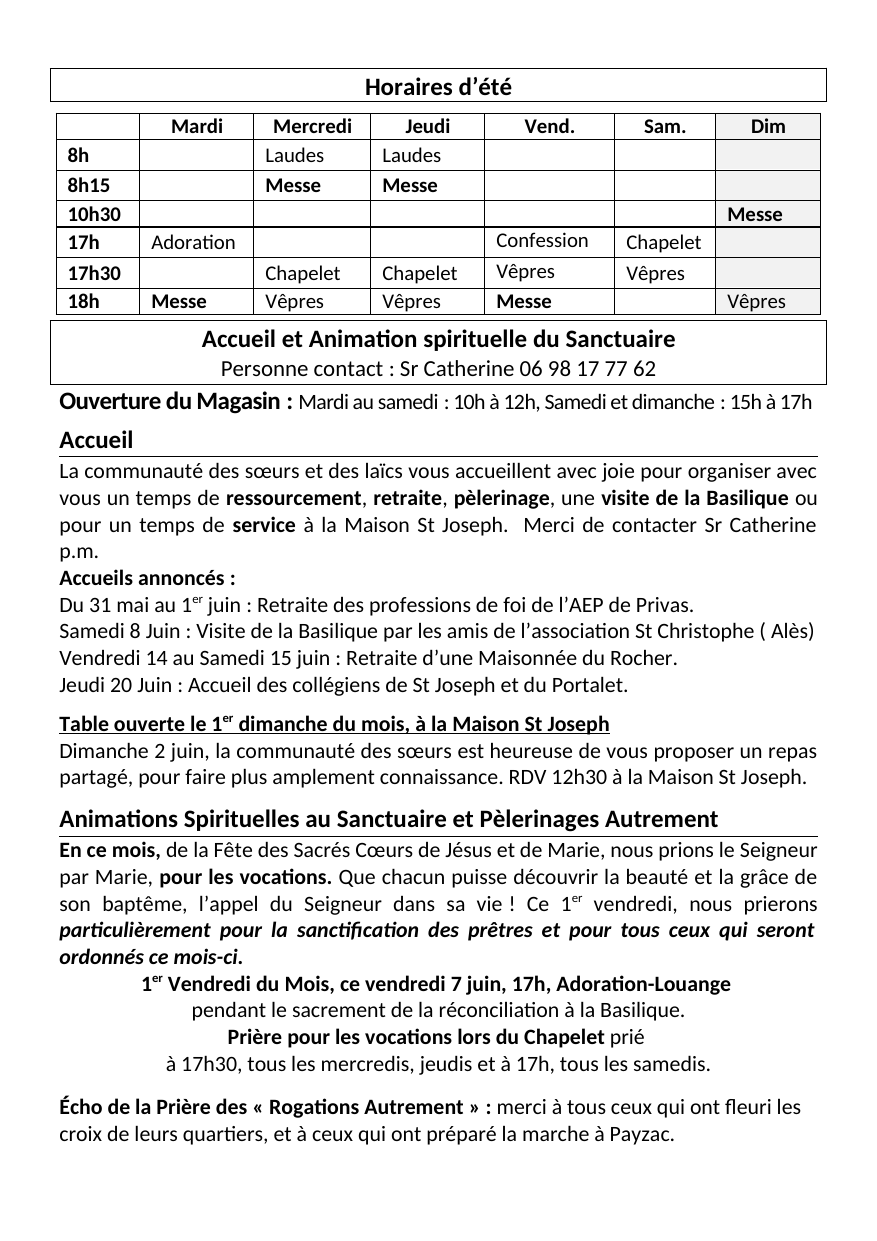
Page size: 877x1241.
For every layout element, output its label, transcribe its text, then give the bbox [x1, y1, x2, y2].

text Écho de la Prière des « Rogations Autrement » : merci à tous ceux qui ont fleuri les croix de leurs quartiers, et à ceux qui ont préparé la marche à Payzac. [59, 1093, 818, 1146]
table_cell 18h [57, 289, 139, 314]
table_cell [485, 171, 614, 200]
table_header Sam. [615, 114, 715, 139]
table_cell Messe [371, 171, 484, 200]
table_cell Vêpres [371, 289, 484, 314]
text Vendredi 14 au Samedi 15 juin : Retraite d’une Maisonnée du Rocher. [59, 644, 818, 671]
table_header Vend. [485, 114, 614, 139]
subtitle Horaires d’été [51, 69, 826, 101]
table_cell Chapelet [254, 258, 370, 287]
table_cell [716, 140, 820, 169]
table_header Mercredi [254, 114, 370, 139]
table_cell [140, 171, 253, 200]
table_cell 8h [57, 140, 139, 169]
text Du 31 mai au 1er juin : Retraite des professions de foi de l’AEP de Privas. [59, 591, 818, 617]
table_cell Vêpres [485, 258, 614, 287]
table_cell Messe [485, 289, 614, 314]
table_cell [615, 140, 715, 169]
text Samedi 8 Juin : Visite de la Basilique par les amis de l’association St Christophe ( Alès) [59, 617, 818, 644]
table_cell Vêpres [254, 289, 370, 314]
table_cell Messe [140, 289, 253, 314]
table_cell 10h30 [57, 201, 139, 226]
text Accueils annoncés : [59, 564, 818, 591]
table_cell Laudes [371, 140, 484, 169]
table_cell [615, 289, 715, 314]
text En ce mois, de la Fête des Sacrés Cœurs de Jésus et de Marie, nous prions le Seigneur par Marie, pour les vocations. Que chacun puisse découvrir la beauté et la grâce de son baptême, l’appel du Seigneur dans sa vie ! Ce 1er vendredi, nous prierons particulièrement pour la sanctification des prêtres et pour tous ceux qui seront ordonnés ce mois-ci. [59, 837, 818, 970]
text Ouverture du Magasin : Mardi au samedi : 10h à 12h, Samedi et dimanche : 15h à 17h [59, 385, 818, 417]
table_cell [615, 201, 715, 226]
table_cell [716, 171, 820, 200]
table_cell Laudes [254, 140, 370, 169]
table_cell [140, 140, 253, 169]
text La communauté des sœurs et des laïcs vous accueillent avec joie pour organiser avec vous un temps de ressourcement, retraite, pèlerinage, une visite de la Basilique ou pour un temps de service à la Maison St Joseph. Merci de contacter Sr Catherine p.m. [59, 457, 818, 564]
text Dimanche 2 juin, la communauté des sœurs est heureuse de vous proposer un repas partagé, pour faire plus amplement connaissance. RDV 12h30 à la Maison St Joseph. [59, 737, 818, 790]
table_cell Messe [716, 201, 820, 226]
text 1er Vendredi du Mois, ce vendredi 7 juin, 17h, Adoration-Louange pendant le sacrement de la réconciliation à la Basilique. [59, 970, 818, 1023]
text Personne contact : Sr Catherine 06 98 17 77 62 [51, 351, 826, 384]
table_cell Adoration [140, 228, 253, 257]
table_cell [371, 228, 484, 257]
table_cell [485, 140, 614, 169]
table_cell Chapelet [615, 228, 715, 257]
table_cell [716, 228, 820, 257]
table_cell [716, 258, 820, 287]
table_header Jeudi [371, 114, 484, 139]
table_header Mardi [140, 114, 253, 139]
text Jeudi 20 Juin : Accueil des collégiens de St Joseph et du Portalet. [59, 671, 818, 697]
table_cell [140, 258, 253, 287]
table_cell [615, 171, 715, 200]
subtitle Accueil et Animation spirituelle du Sanctuaire [51, 321, 826, 351]
table_cell [254, 201, 370, 226]
text Accueil [59, 424, 818, 456]
table_cell Vêpres [615, 258, 715, 287]
table_header Dim [716, 114, 820, 139]
table_cell Vêpres [716, 289, 820, 314]
table_cell [371, 201, 484, 226]
table_cell Confession [485, 228, 614, 257]
table_header [57, 114, 139, 139]
table_cell Messe [254, 171, 370, 200]
text Prière pour les vocations lors du Chapelet prié à 17h30, tous les mercredis, jeudis et à 17h, tous les samedis. [59, 1023, 818, 1077]
text Table ouverte le 1er dimanche du mois, à la Maison St Joseph [59, 710, 818, 737]
table_cell 17h [57, 228, 139, 257]
table_cell 17h30 [57, 258, 139, 287]
table_cell Chapelet [371, 258, 484, 287]
table_cell [485, 201, 614, 226]
table_cell [140, 201, 253, 226]
table_cell 8h15 [57, 171, 139, 200]
table_cell [254, 228, 370, 257]
text Animations Spirituelles au Sanctuaire et Pèlerinages Autrement [59, 803, 818, 836]
